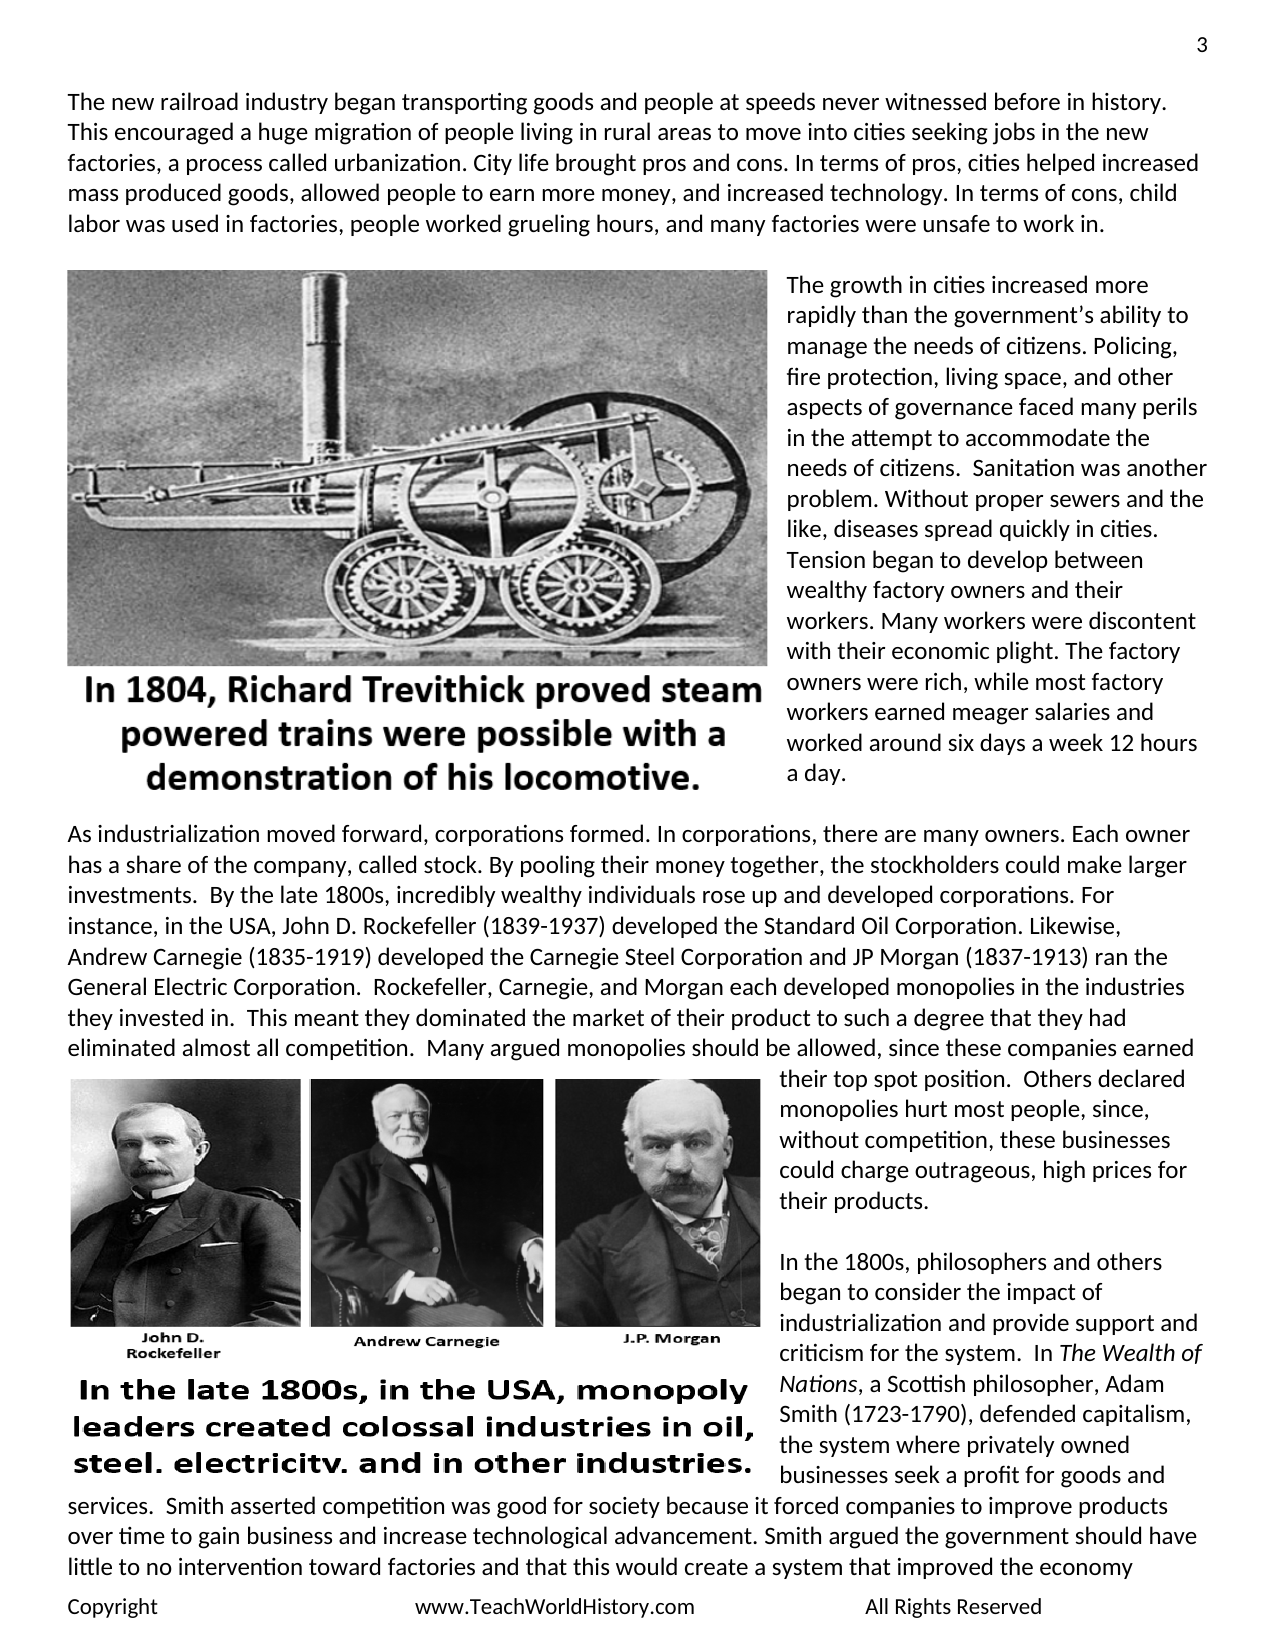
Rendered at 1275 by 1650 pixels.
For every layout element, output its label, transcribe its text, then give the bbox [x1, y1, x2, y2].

picture [70, 1079, 761, 1473]
text The new railroad industry began transporting goods and people at speeds never witnessed before in history. This encouraged a huge migration of people living in rural areas to move into cities seeking jobs in the new factories, a process called urbanization. City life brought pros and cons. In terms of pros, cities helped increased mass produced goods, allowed people to earn more money, and increased technology. In terms of cons, child labor was used in factories, people worked grueling hours, and many factories were unsafe to work in. [67, 86, 1207, 239]
text As industrialization moved forward, corporations formed. In corporations, there are many owners. Each owner has a share of the company, called stock. By pooling their money together, the stockholders could make larger investments. By the late 1800s, incredibly wealthy individuals rose up and developed corporations. For instance, in the USA, John D. Rockefeller (1839-1937) developed the Standard Oil Corporation. Likewise, Andrew Carnegie (1835-1919) developed the Carnegie Steel Corporation and JP Morgan (1837-1913) ran the General Electric Corporation. Rockefeller, Carnegie, and Morgan each developed monopolies in the industries they invested in. This meant they dominated the market of their product to such a degree that they had eliminated almost all competition. Many argued monopolies should be allowed, since these companies earned their top spot position. Others declared monopolies hurt most people, since, without competition, these businesses could charge outrageous, high prices for their products. [67, 818, 1207, 1215]
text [67, 1246, 1207, 1582]
picture [67, 270, 767, 796]
